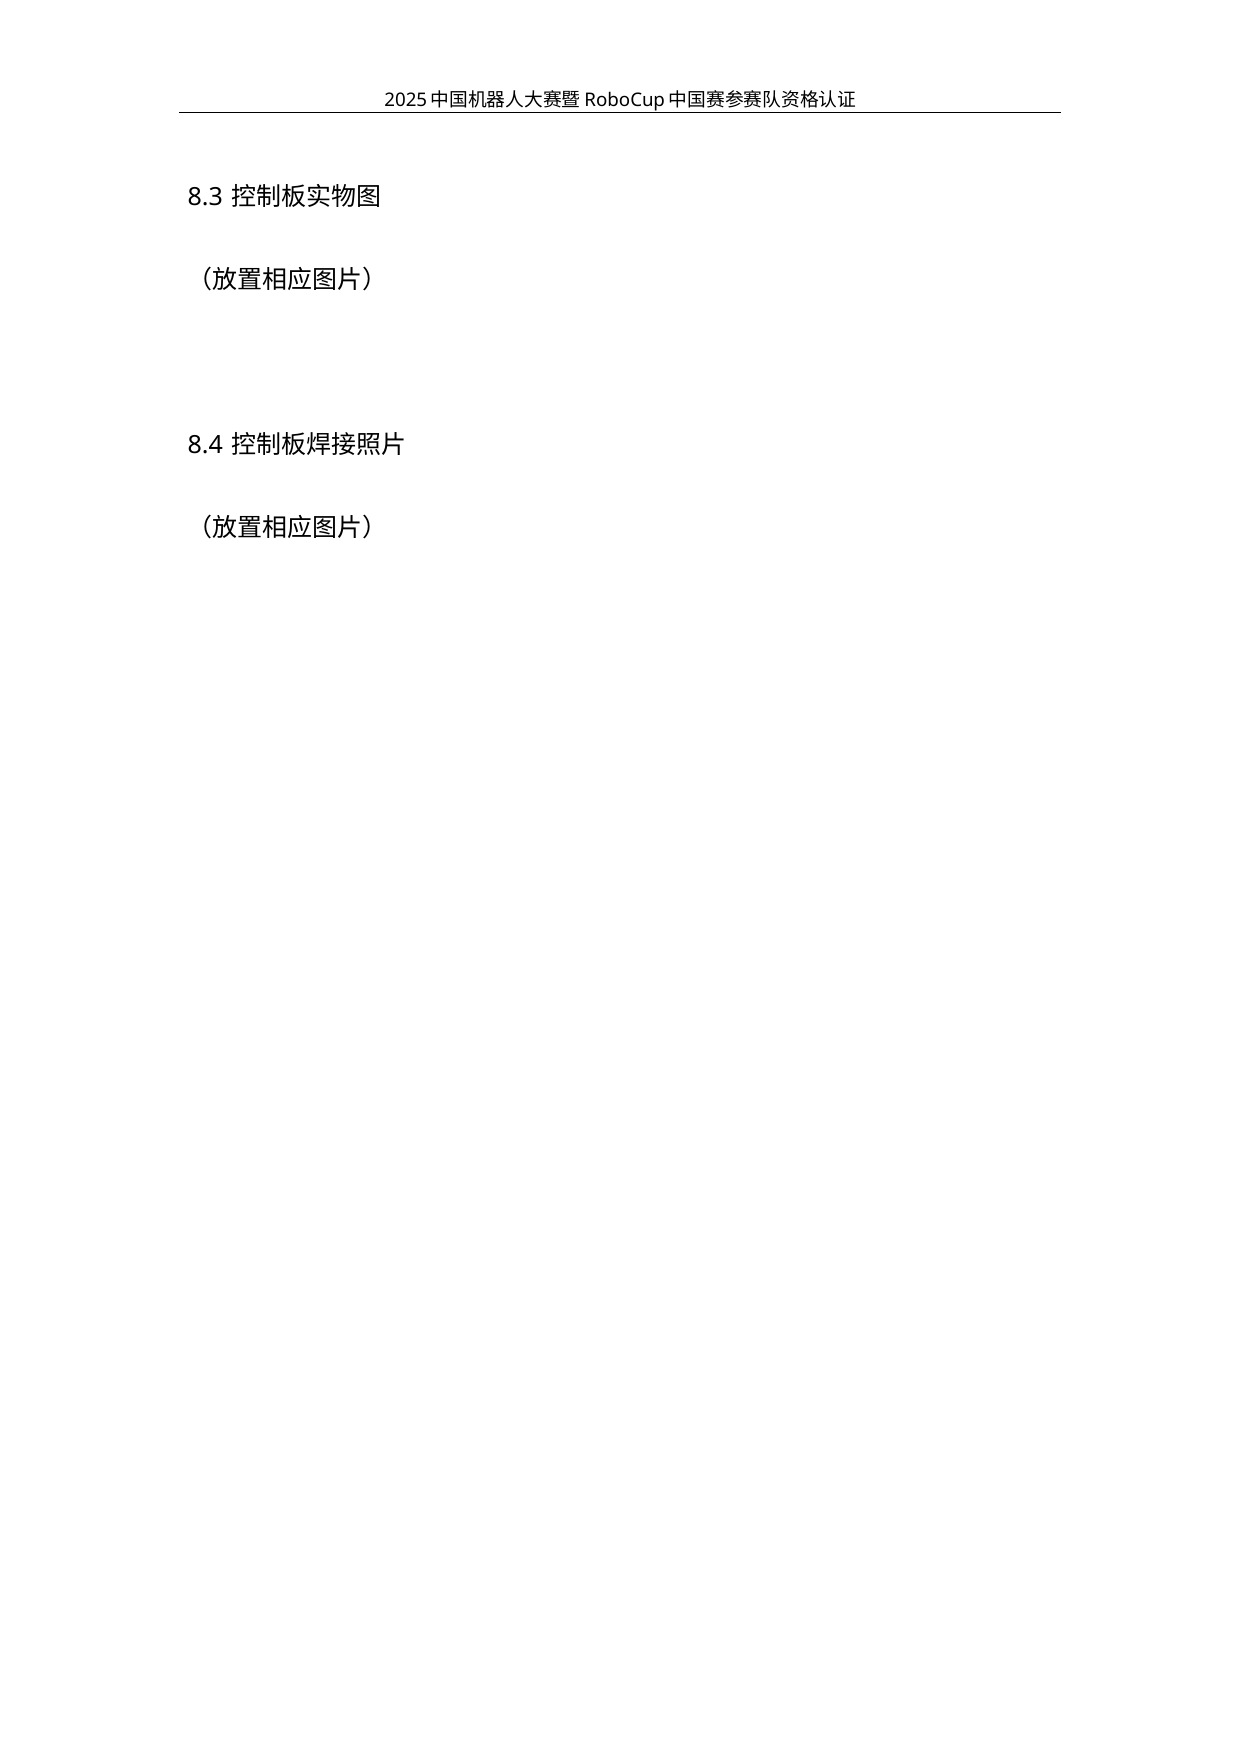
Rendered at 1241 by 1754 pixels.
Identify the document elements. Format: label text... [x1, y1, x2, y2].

text （放置相应图片） [187, 493, 1053, 558]
text （放置相应图片） [187, 245, 1053, 310]
text 8.4 控制板焊接照片 [187, 410, 1053, 475]
text 8.3 控制板实物图 [187, 162, 1053, 227]
